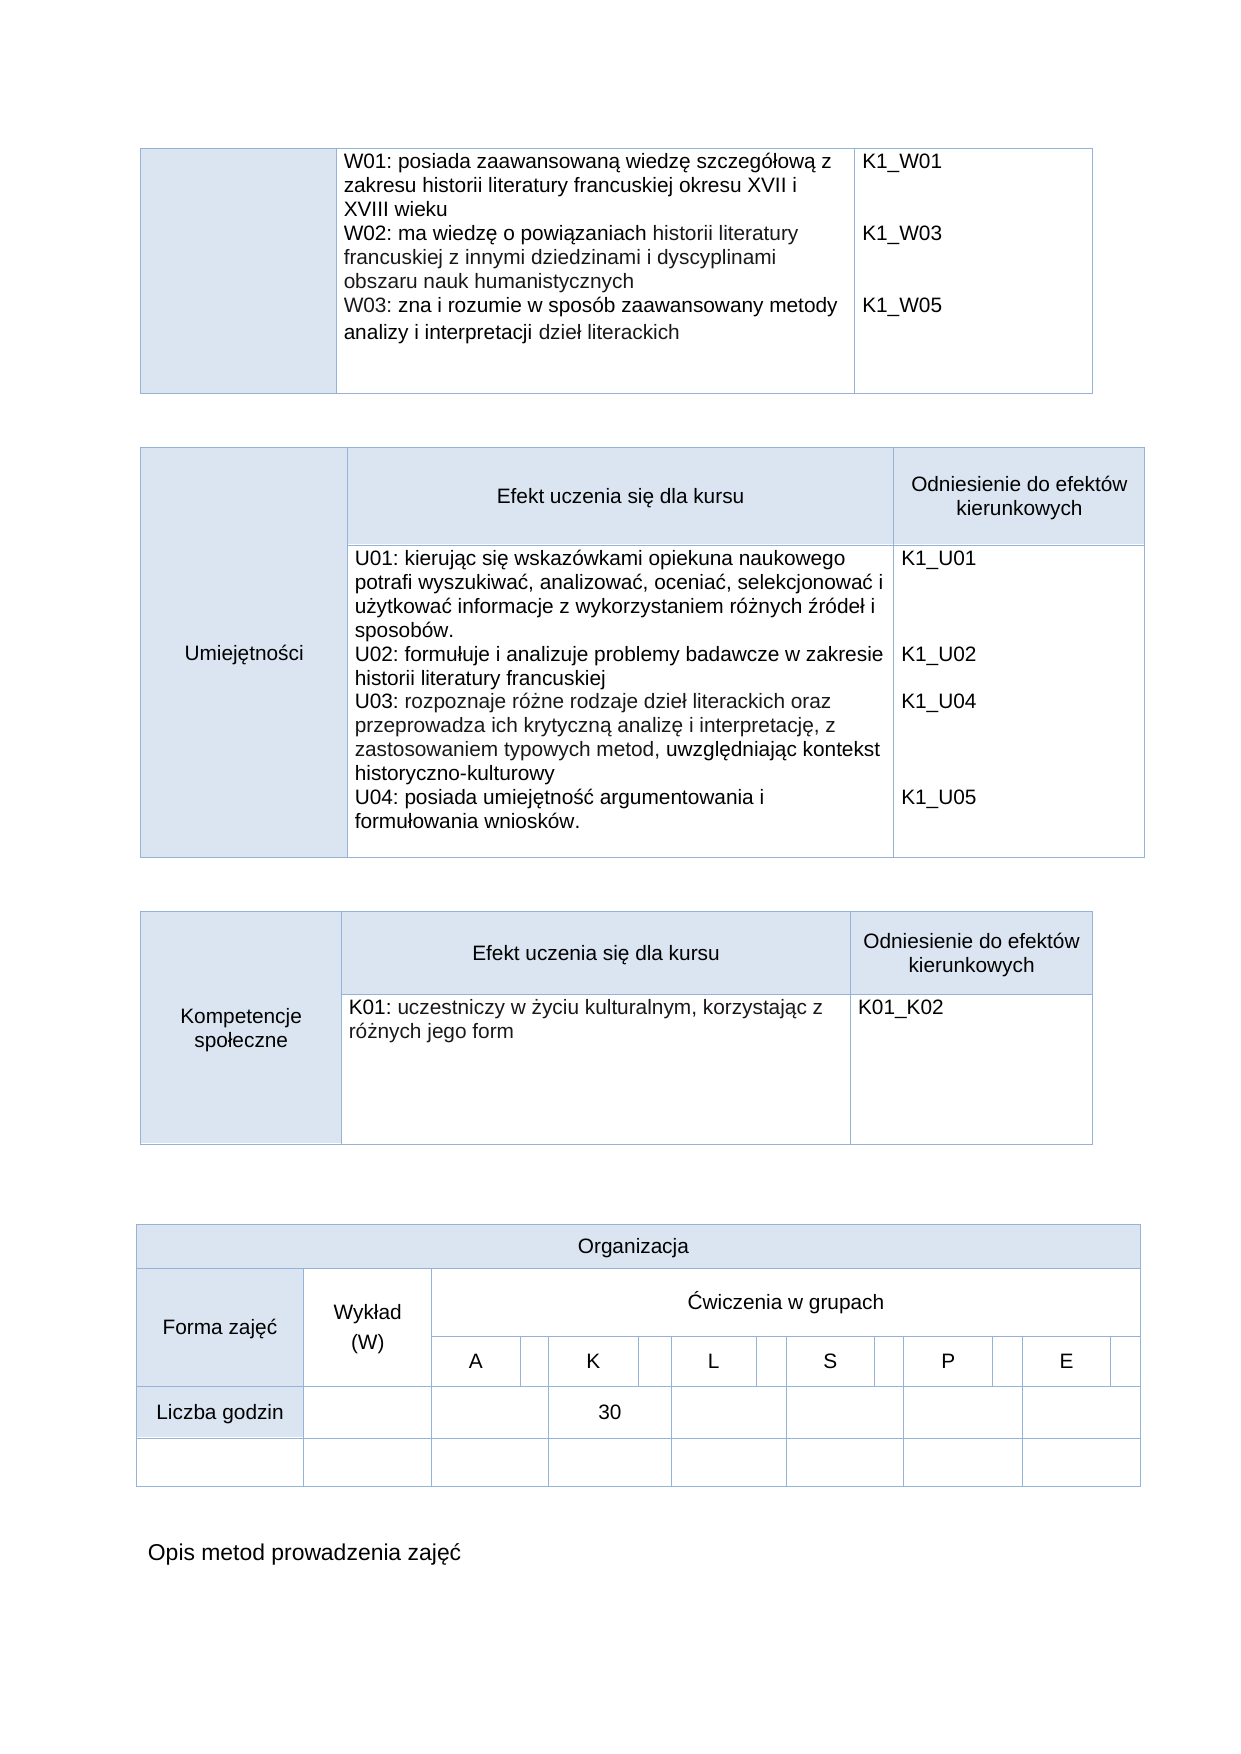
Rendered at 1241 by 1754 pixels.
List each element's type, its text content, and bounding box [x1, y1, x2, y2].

table_cell [521, 1337, 548, 1386]
table_cell K1_W01 K1_W03 K1_W05 [855, 149, 1092, 393]
table_cell [672, 1439, 786, 1486]
table_cell K [549, 1337, 638, 1386]
table_cell [787, 1439, 903, 1486]
table_header Kompetencje społeczne [141, 912, 341, 1143]
table_cell [875, 1337, 903, 1386]
table_cell [672, 1387, 786, 1437]
table_header Wiedza [141, 149, 336, 393]
table_cell S [787, 1337, 874, 1386]
table_cell [432, 1387, 548, 1437]
table_cell [1111, 1337, 1140, 1386]
table_header Umiejętności [141, 448, 347, 857]
table_cell L [672, 1337, 756, 1386]
table_cell [757, 1337, 786, 1386]
table_cell [904, 1387, 1022, 1437]
table_cell E [1023, 1337, 1110, 1386]
table_header Efekt uczenia się dla kursu [348, 448, 893, 544]
table_cell 30 [549, 1387, 671, 1437]
table_cell U01: kierując się wskazówkami opiekuna naukowego potrafi wyszukiwać, analizować, oceniać, selekcjonować i użytkować informacje z wykorzystaniem różnych źródeł i sposobów. U02: formułuje i analizuje problemy badawcze w zakresie historii literatury francuskiej U03: rozpoznaje różne rodzaje dzieł literackich oraz przeprowadza ich krytyczną analizę i interpretację, z zastosowaniem typowych metod, uwzględniając kontekst historyczno-kulturowy U04: posiada umiejętność argumentowania i formułowania wniosków. [348, 546, 893, 857]
table_cell Ćwiczenia w grupach [432, 1269, 1140, 1336]
table_cell A [432, 1337, 520, 1386]
table_cell W01: posiada zaawansowaną wiedzę szczegółową z zakresu historii literatury francuskiej okresu XVII i XVIII wieku W02: ma wiedzę o powiązaniach historii literatury francuskiej z innymi dziedzinami i dyscyplinami obszaru nauk humanistycznych W03: zna i rozumie w sposób zaawansowany metody analizy i interpretacji dzieł literackich [337, 149, 854, 393]
table_cell [549, 1439, 671, 1486]
table_header Odniesienie do efektów kierunkowych [894, 448, 1144, 544]
table_cell Wykład (W) [304, 1269, 431, 1386]
table_cell [787, 1387, 903, 1437]
table_cell [639, 1337, 671, 1386]
table_cell K01: uczestniczy w życiu kulturalnym, korzystając z różnych jego form [342, 995, 850, 1143]
table_cell K01_K02 [851, 995, 1092, 1143]
table_cell [904, 1439, 1022, 1486]
table_cell K1_U01 K1_U02 K1_U04 K1_U05 [894, 546, 1144, 857]
table_cell [993, 1337, 1022, 1386]
table_header Organizacja [137, 1225, 1140, 1268]
table_cell [1023, 1439, 1140, 1486]
table_header Odniesienie do efektów kierunkowych [851, 912, 1092, 994]
table_cell Liczba godzin [137, 1387, 303, 1437]
table_cell [304, 1387, 431, 1437]
table_cell [304, 1439, 431, 1486]
table_header Efekt uczenia się dla kursu [342, 912, 850, 994]
table_cell Forma zajęć [137, 1269, 303, 1386]
table_cell [1023, 1387, 1140, 1437]
table_cell [137, 1439, 303, 1486]
table_cell P [904, 1337, 992, 1386]
text Opis metod prowadzenia zajęć [148, 1539, 1093, 1565]
table_cell [432, 1439, 548, 1486]
